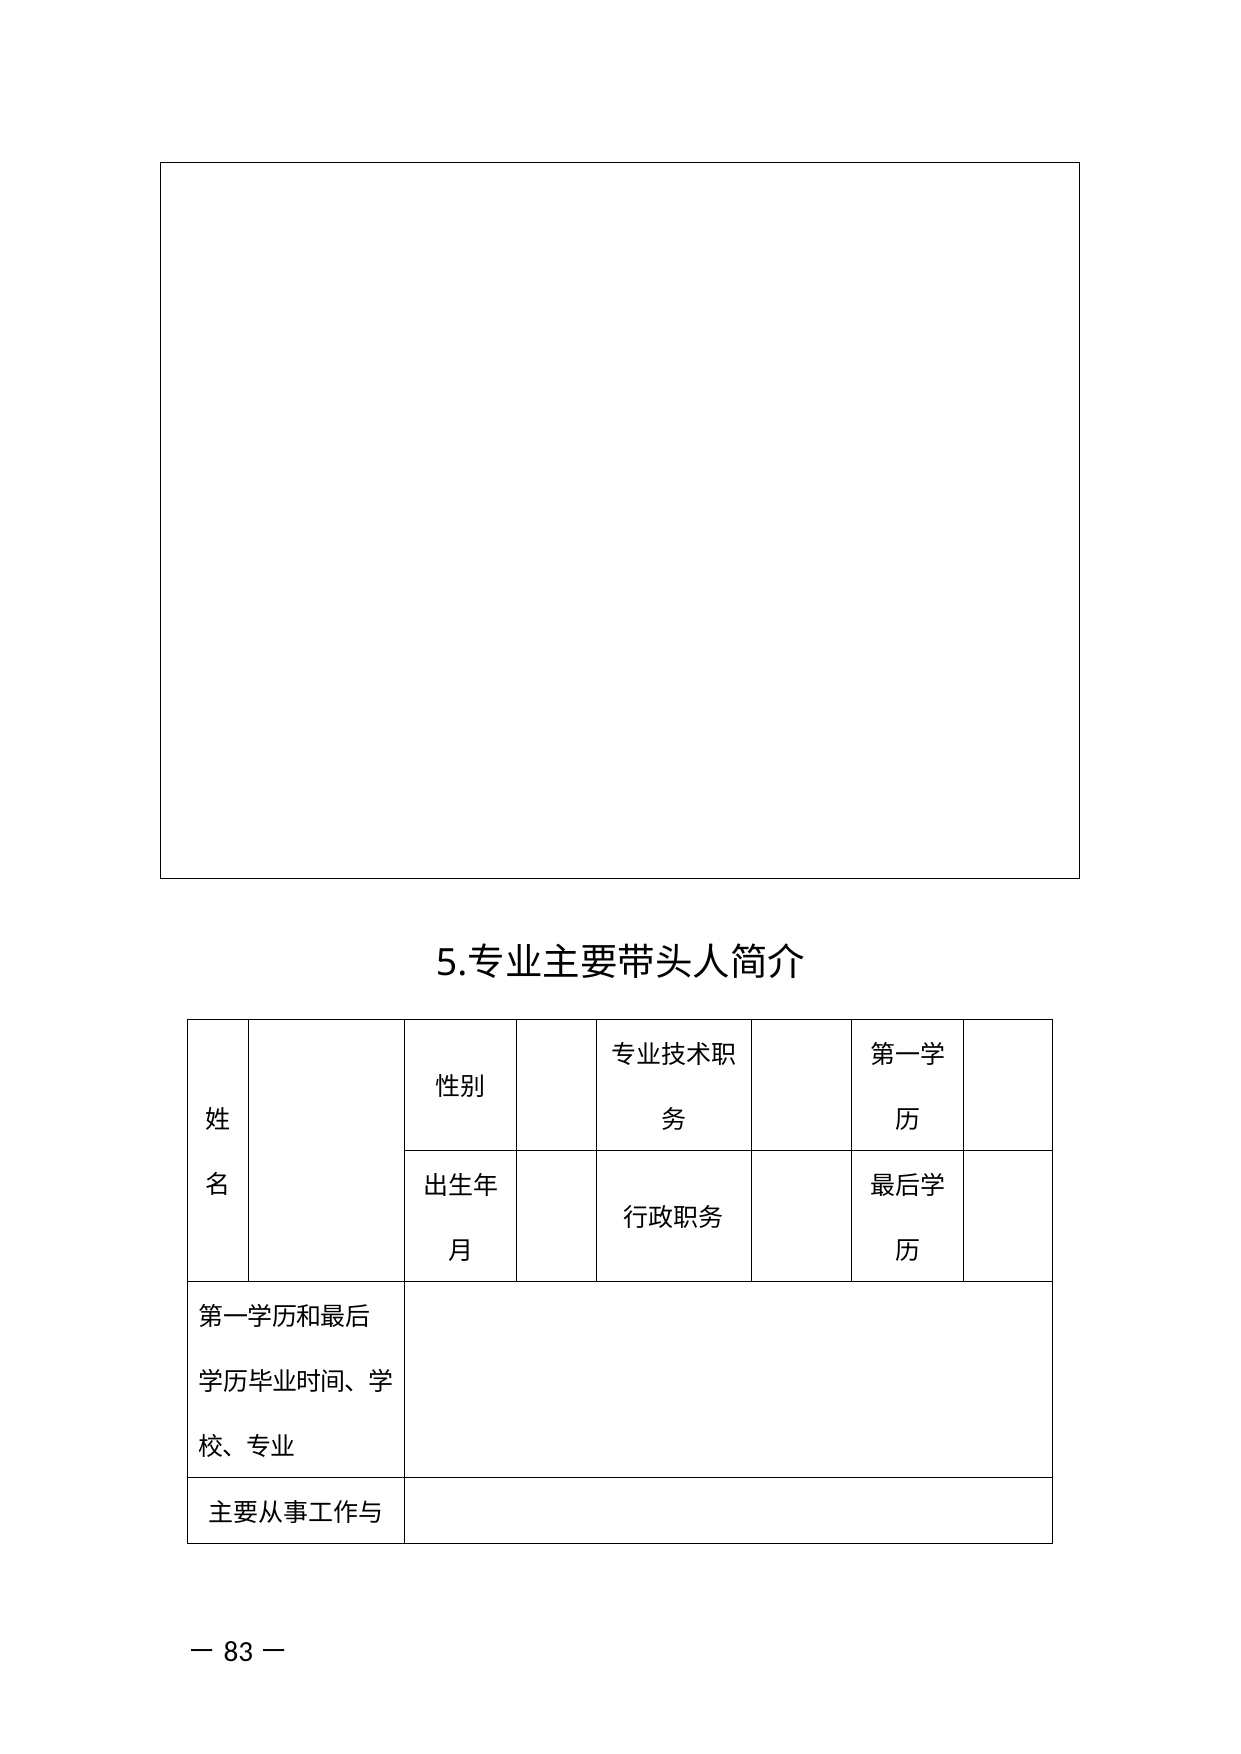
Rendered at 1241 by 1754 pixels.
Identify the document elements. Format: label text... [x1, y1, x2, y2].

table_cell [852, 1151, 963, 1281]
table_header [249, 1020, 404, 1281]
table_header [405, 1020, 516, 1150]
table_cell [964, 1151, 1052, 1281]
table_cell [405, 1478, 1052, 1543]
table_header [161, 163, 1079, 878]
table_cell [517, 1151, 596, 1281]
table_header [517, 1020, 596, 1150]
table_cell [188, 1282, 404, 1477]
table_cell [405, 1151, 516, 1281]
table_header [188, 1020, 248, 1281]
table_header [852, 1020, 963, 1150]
text 5.专业主要带头人简介 [187, 927, 1053, 992]
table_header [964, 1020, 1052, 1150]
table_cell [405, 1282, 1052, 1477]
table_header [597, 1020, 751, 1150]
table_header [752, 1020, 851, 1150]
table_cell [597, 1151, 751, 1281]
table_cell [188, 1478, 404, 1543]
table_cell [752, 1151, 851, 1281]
